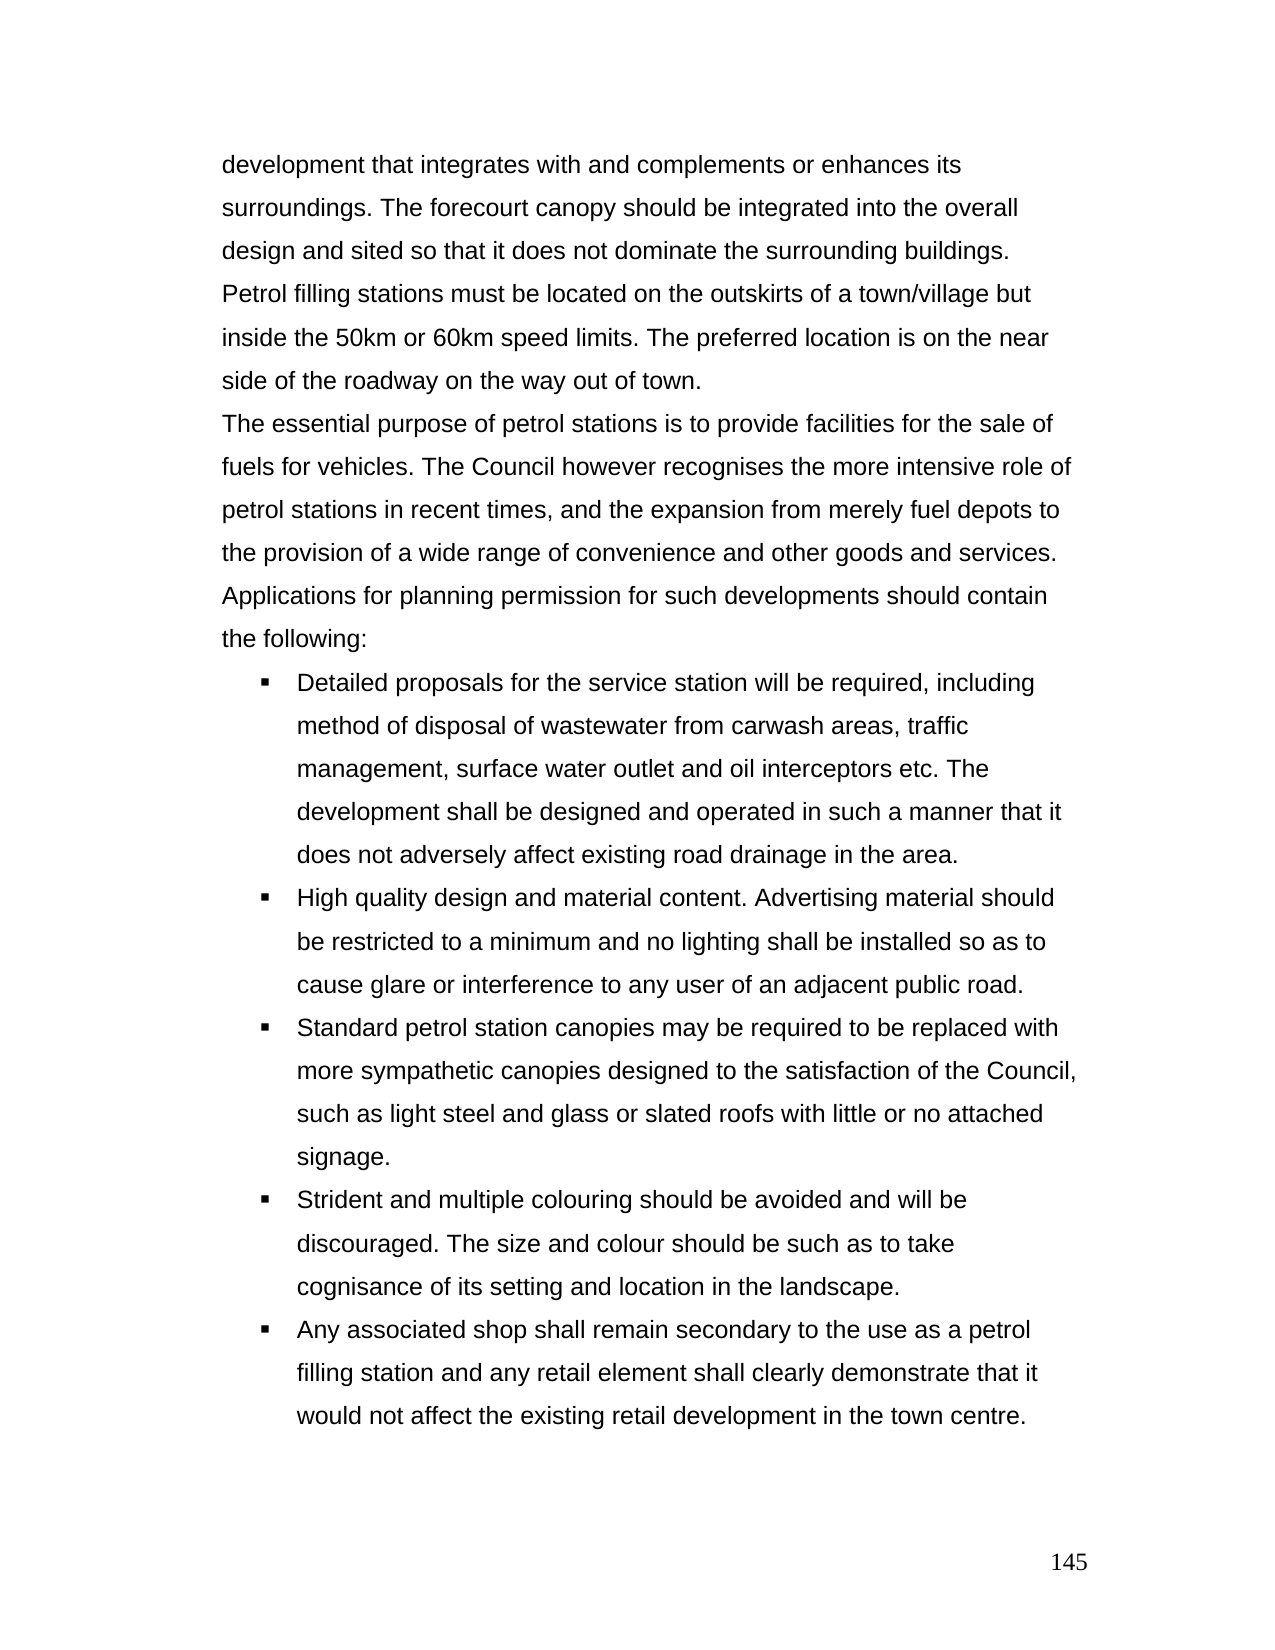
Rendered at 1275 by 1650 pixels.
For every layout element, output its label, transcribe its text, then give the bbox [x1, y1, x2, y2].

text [222, 150, 1088, 265]
list High quality design and material content. Advertising material should be restricted to a minimum and no lighting shall be installed so as to cause glare or interference to any user of an adjacent public road. [259, 883, 1088, 998]
list Any associated shop shall remain secondary to the use as a petrol filling station and any retail element shall clearly demonstrate that it would not affect the existing retail development in the town centre. [259, 1315, 1088, 1430]
list Standard petrol station canopies may be required to be replaced with more sympathetic canopies designed to the satisfaction of the Council, such as light steel and glass or slated roofs with little or no attached signage. [259, 1013, 1088, 1171]
text The essential purpose of petrol stations is to provide facilities for the sale of fuels for vehicles. The Council however recognises the more intensive role of petrol stations in recent times, and the expansion from merely fuel depots to the provision of a wide range of convenience and other goods and services. Applications for planning permission for such developments should contain the following: [222, 409, 1088, 653]
list Strident and multiple colouring should be avoided and will be discouraged. The size and colour should be such as to take cognisance of its setting and location in the landscape. [259, 1185, 1088, 1300]
list Detailed proposals for the service station will be required, including method of disposal of wastewater from carwash areas, traffic management, surface water outlet and oil interceptors etc. The development shall be designed and operated in such a manner that it does not adversely affect existing road drainage in the area. [259, 667, 1088, 869]
text Petrol filling stations must be located on the outskirts of a town/village but inside the 50km or 60km speed limits. The preferred location is on the near side of the roadway on the way out of town. [222, 279, 1088, 394]
